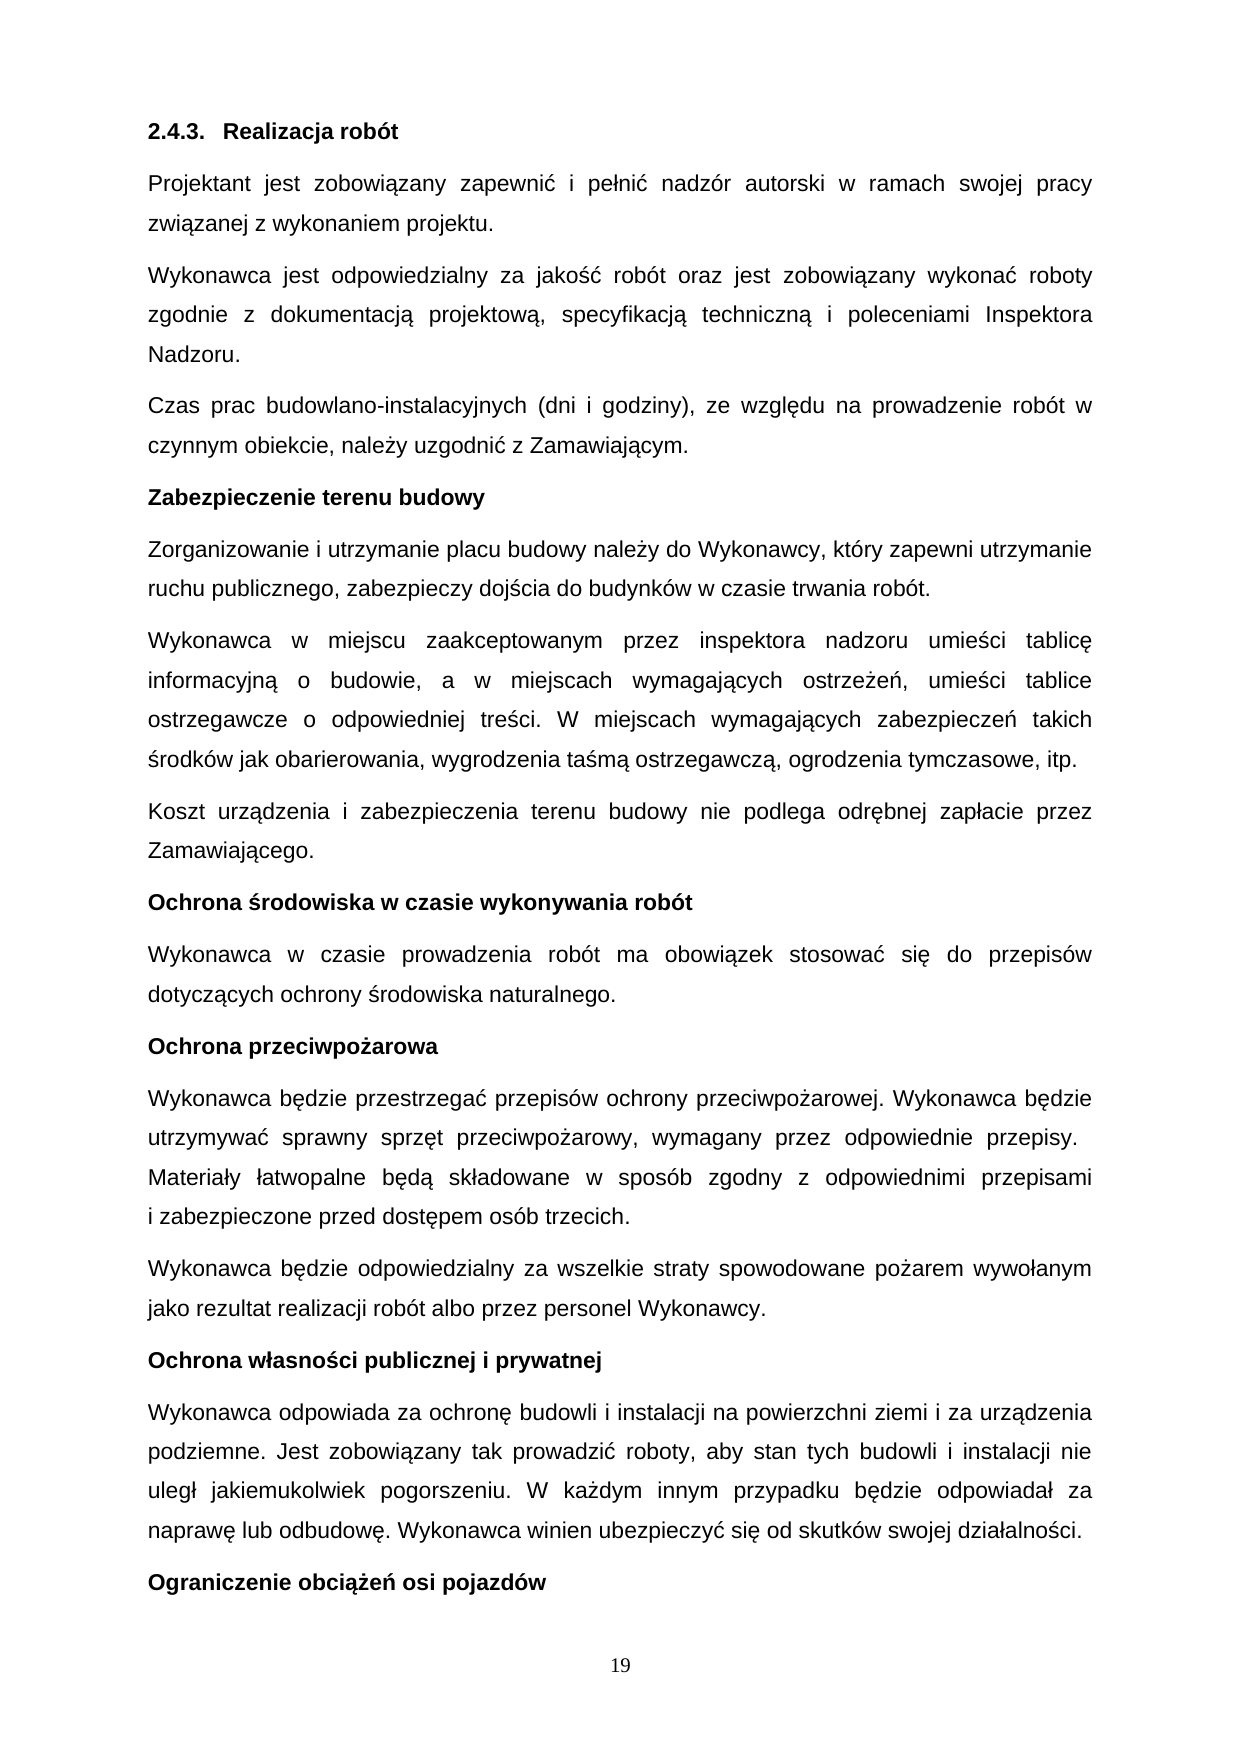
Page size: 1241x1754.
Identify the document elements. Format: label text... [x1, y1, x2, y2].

text Czas prac budowlano-instalacyjnych (dni i godziny), ze względu na prowadzenie robót w czynnym obiekcie, należy uzgodnić z Zamawiającym. [148, 392, 1093, 458]
text Ochrona przeciwpożarowa [148, 1033, 1093, 1059]
text Ochrona własności publicznej i prywatnej [148, 1347, 1093, 1373]
text Wykonawca w czasie prowadzenia robót ma obowiązek stosować się do przepisów dotyczących ochrony środowiska naturalnego. [148, 941, 1093, 1007]
text Zabezpieczenie terenu budowy [148, 484, 1093, 510]
text Projektant jest zobowiązany zapewnić i pełnić nadzór autorski w ramach swojej pracy związanej z wykonaniem projektu. [148, 170, 1093, 236]
text Wykonawca w miejscu zaakceptowanym przez inspektora nadzoru umieści tablicę informacyjną o budowie, a w miejscach wymagających ostrzeżeń, umieści tablice ostrzegawcze o odpowiedniej treści. W miejscach wymagających zabezpieczeń takich środków jak obarierowania, wygrodzenia taśmą ostrzegawczą, ogrodzenia tymczasowe, itp. [148, 627, 1093, 772]
subtitle Realizacja robót [148, 118, 1093, 144]
text Koszt urządzenia i zabezpieczenia terenu budowy nie podlega odrębnej zapłacie przez Zamawiającego. [148, 798, 1093, 864]
text Ochrona środowiska w czasie wykonywania robót [148, 889, 1093, 916]
text Wykonawca odpowiada za ochronę budowli i instalacji na powierzchni ziemi i za urządzenia podziemne. Jest zobowiązany tak prowadzić roboty, aby stan tych budowli i instalacji nie uległ jakiemukolwiek pogorszeniu. W każdym innym przypadku będzie odpowiadał za naprawę lub odbudowę. Wykonawca winien ubezpieczyć się od skutków swojej działalności. [148, 1398, 1093, 1543]
text Zorganizowanie i utrzymanie placu budowy należy do Wykonawcy, który zapewni utrzymanie ruchu publicznego, zabezpieczy dojścia do budynków w czasie trwania robót. [148, 536, 1093, 602]
text Wykonawca będzie odpowiedzialny za wszelkie straty spowodowane pożarem wywołanym jako rezultat realizacji robót albo przez personel Wykonawcy. [148, 1255, 1093, 1321]
text Ograniczenie obciążeń osi pojazdów [148, 1569, 1093, 1595]
text Wykonawca jest odpowiedzialny za jakość robót oraz jest zobowiązany wykonać roboty zgodnie z dokumentacją projektową, specyfikacją techniczną i poleceniami Inspektora Nadzoru. [148, 262, 1093, 367]
text Wykonawca będzie przestrzegać przepisów ochrony przeciwpożarowej. Wykonawca będzie utrzymywać sprawny sprzęt przeciwpożarowy, wymagany przez odpowiednie przepisy. Materiały łatwopalne będą składowane w sposób zgodny z odpowiednimi przepisami i zabezpieczone przed dostępem osób trzecich. [148, 1085, 1093, 1229]
